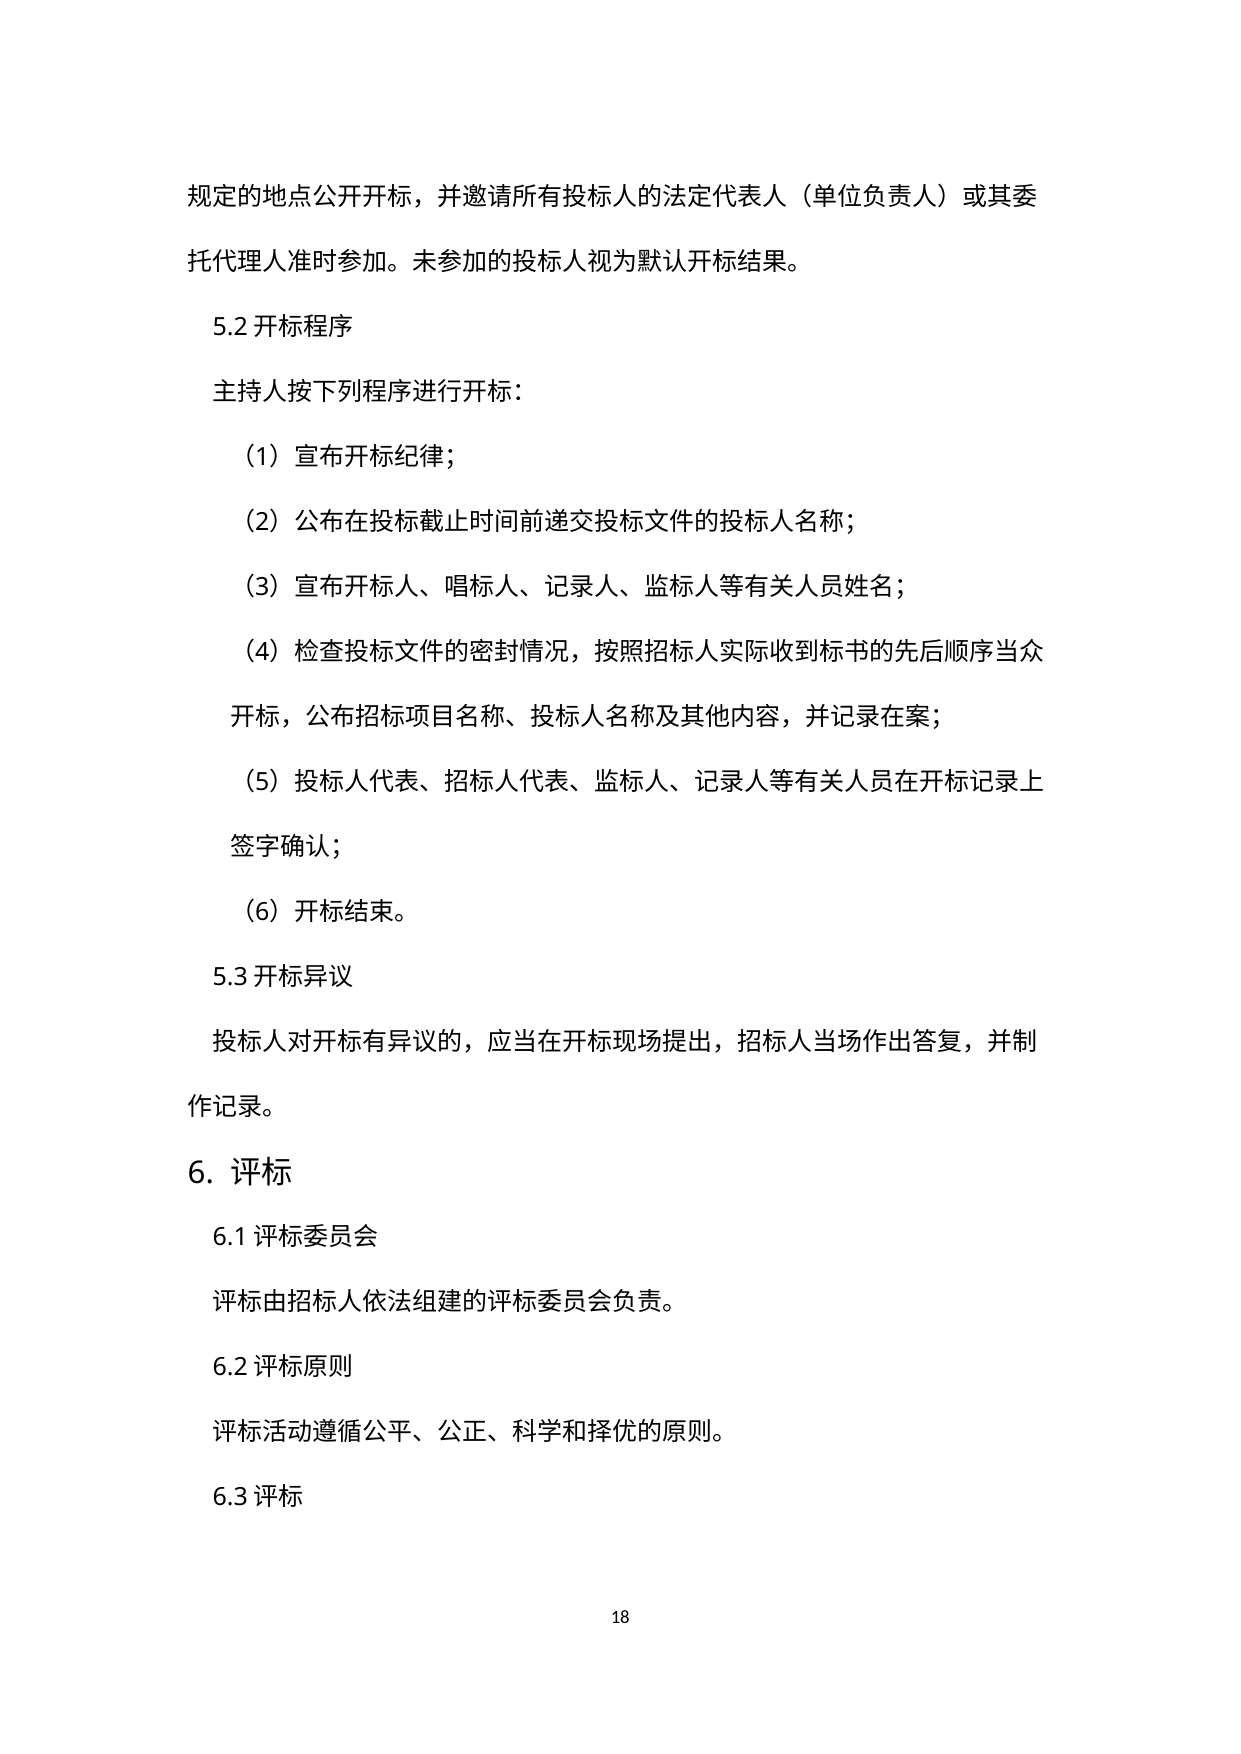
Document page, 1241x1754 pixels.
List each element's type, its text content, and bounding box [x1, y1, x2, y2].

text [187, 162, 1053, 292]
text 投标人对开标有异议的，应当在开标现场提出，招标人当场作出答复，并制作记录。 [187, 1007, 1053, 1137]
list 评标 [187, 1137, 1053, 1202]
text 6.1评标委员会 [187, 1202, 1053, 1267]
text 6.2评标原则 [187, 1332, 1053, 1397]
text 5.3开标异议 [187, 942, 1053, 1007]
text 主持人按下列程序进行开标： [187, 357, 1053, 422]
text 评标活动遵循公平、公正、科学和择优的原则。 [187, 1397, 1053, 1462]
list （4）检查投标文件的密封情况，按照招标人实际收到标书的先后顺序当众开标，公布招标项目名称、投标人名称及其他内容，并记录在案； [230, 617, 1053, 747]
list （2）公布在投标截止时间前递交投标文件的投标人名称； [230, 487, 1053, 552]
list （5）投标人代表、招标人代表、监标人、记录人等有关人员在开标记录上签字确认； [230, 747, 1053, 877]
list （6）开标结束。 [230, 877, 1053, 942]
text 评标由招标人依法组建的评标委员会负责。 [187, 1267, 1053, 1332]
list （3）宣布开标人、唱标人、记录人、监标人等有关人员姓名； [230, 552, 1053, 617]
text 5.2开标程序 [187, 292, 1053, 357]
text 6.3评标 [187, 1462, 1053, 1527]
list （1）宣布开标纪律； [230, 422, 1053, 487]
